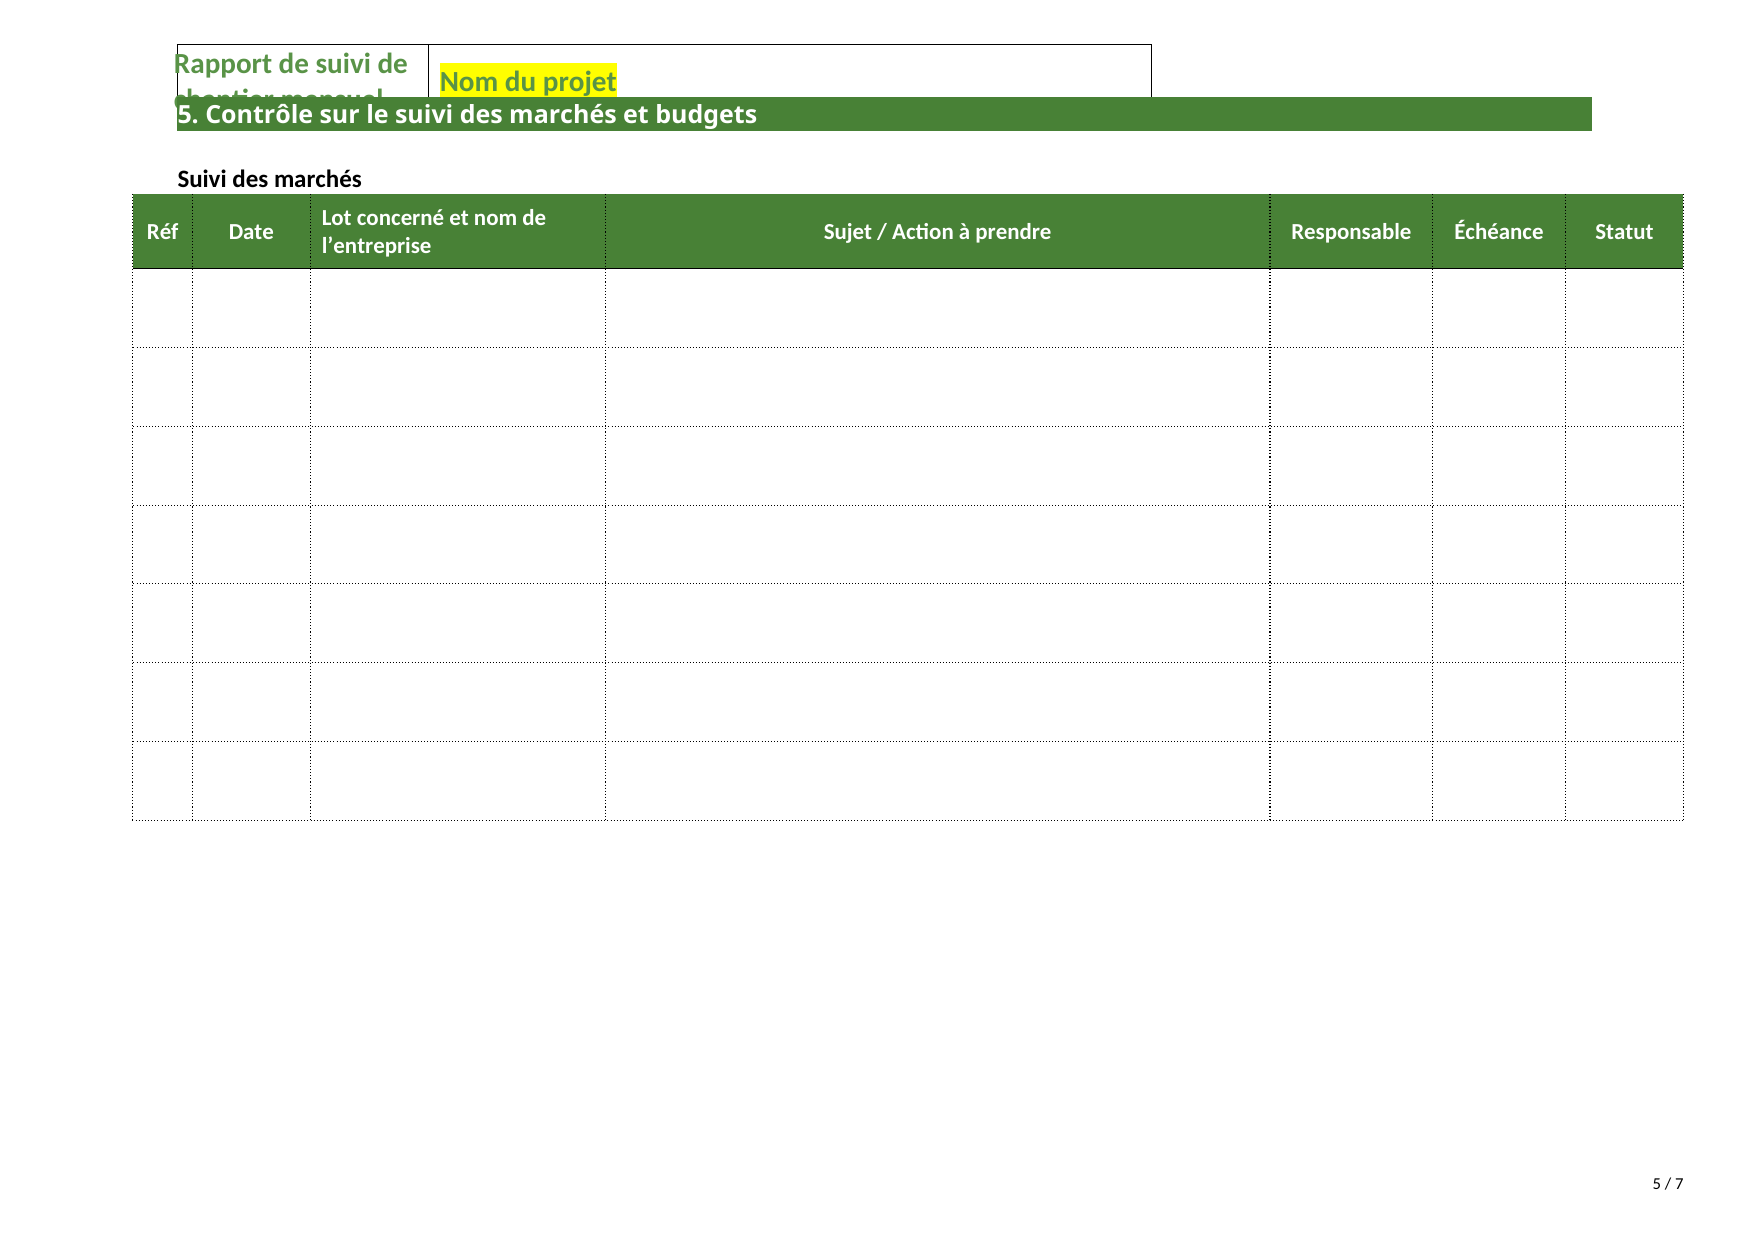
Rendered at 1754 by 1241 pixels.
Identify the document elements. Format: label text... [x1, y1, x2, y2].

table_header Statut [1565, 194, 1683, 268]
table_cell [1565, 583, 1683, 662]
table_cell [1432, 269, 1565, 347]
table_cell [1432, 741, 1565, 819]
table_cell [605, 505, 1270, 583]
table_cell [605, 741, 1270, 819]
table_cell [605, 269, 1270, 347]
table_cell [1270, 583, 1432, 662]
table_cell [133, 741, 192, 819]
table_cell [1432, 662, 1565, 741]
table_cell [1270, 505, 1432, 583]
table_cell [133, 347, 192, 426]
table_cell [310, 741, 605, 819]
table_cell [1565, 741, 1683, 819]
table_cell [1565, 505, 1683, 583]
table_cell [1565, 347, 1683, 426]
table_cell [133, 662, 192, 741]
table_cell [310, 426, 605, 504]
table_header Responsable [1270, 194, 1432, 268]
table_cell [605, 347, 1270, 426]
table_cell [310, 583, 605, 662]
table_header Sujet / Action à prendre [605, 194, 1270, 268]
table_cell [192, 426, 310, 504]
table_cell [1432, 505, 1565, 583]
table_cell [1565, 269, 1683, 347]
table_cell [1270, 741, 1432, 819]
table_cell [133, 269, 192, 347]
table_header Échéance [1432, 194, 1565, 268]
table_cell [1432, 583, 1565, 662]
table_cell [192, 269, 310, 347]
table_cell [1270, 426, 1432, 504]
table_cell [1270, 269, 1432, 347]
table_cell [192, 741, 310, 819]
subtitle 5. Contrôle sur le suivi des marchés et budgets [177, 97, 1592, 131]
table_cell [1270, 662, 1432, 741]
table_cell [192, 505, 310, 583]
table_cell [133, 583, 192, 662]
table_cell [605, 662, 1270, 741]
table_cell [1565, 426, 1683, 504]
table_cell [192, 662, 310, 741]
table_cell [1270, 347, 1432, 426]
table_cell [310, 662, 605, 741]
table_cell [133, 426, 192, 504]
table_cell [1432, 426, 1565, 504]
table_cell [310, 269, 605, 347]
table_cell [1432, 347, 1565, 426]
table_cell [133, 505, 192, 583]
table_cell [605, 583, 1270, 662]
table_cell [1565, 662, 1683, 741]
table_header Lot concerné et nom de l’entreprise [310, 194, 605, 268]
table_header Réf [133, 194, 192, 268]
table_cell [310, 347, 605, 426]
table_header Date [192, 194, 310, 268]
text Suivi des marchés [177, 163, 1592, 194]
table_cell [192, 583, 310, 662]
table_cell [192, 347, 310, 426]
table_cell [605, 426, 1270, 504]
table_cell [310, 505, 605, 583]
